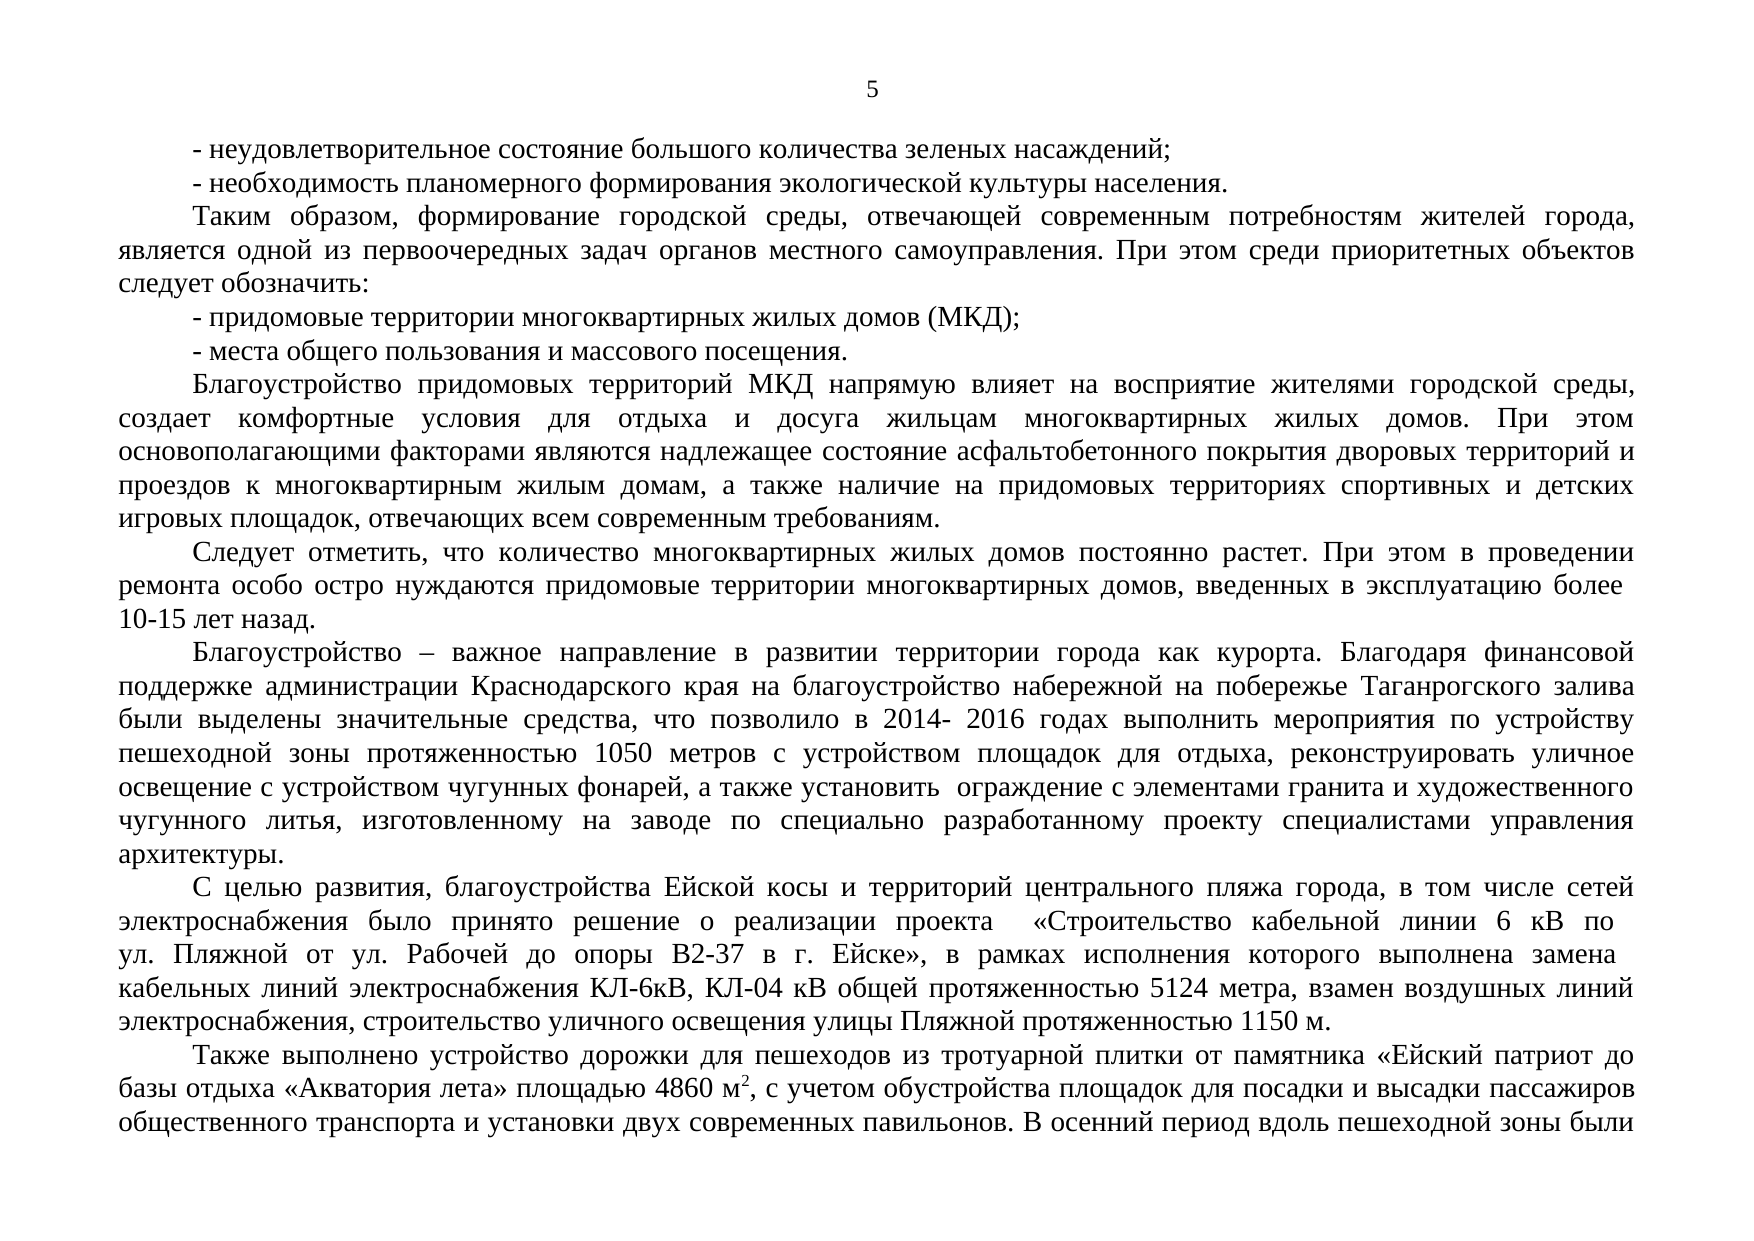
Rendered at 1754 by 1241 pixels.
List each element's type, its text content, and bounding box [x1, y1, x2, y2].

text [118, 1037, 1636, 1138]
text - необходимость планомерного формирования экологической культуры населения. [118, 165, 1636, 198]
text Благоустройство придомовых территорий МКД напрямую влияет на восприятие жителями городской среды, создает комфортные условия для отдыха и досуга жильцам многоквартирных жилых домов. При этом основополагающими факторами являются надлежащее состояние асфальтобетонного покрытия дворовых территорий и проездов к многоквартирным жилым домам, а также наличие на придомовых территориях спортивных и детских игровых площадок, отвечающих всем современным требованиям. [118, 366, 1636, 534]
text Таким образом, формирование городской среды, отвечающей современным потребностям жителей города, является одной из первоочередных задач органов местного самоуправления. При этом среди приоритетных объектов следует обозначить: [118, 198, 1636, 299]
text Следует отметить, что количество многоквартирных жилых домов постоянно растет. При этом в проведении ремонта особо остро нуждаются придомовые территории многоквартирных домов, введенных в эксплуатацию более 10-15 лет назад. [118, 534, 1636, 634]
text - придомовые территории многоквартирных жилых домов (МКД); [118, 299, 1636, 333]
text Благоустройство – важное направление в развитии территории города как курорта. Благодаря финансовой поддержке администрации Краснодарского края на благоустройство набережной на побережье Таганрогского залива были выделены значительные средства, что позволило в 2014- 2016 годах выполнить мероприятия по устройству пешеходной зоны протяженностью 1050 метров с устройством площадок для отдыха, реконструировать уличное освещение с устройством чугунных фонарей, а также установить ограждение с элементами гранита и художественного чугунного литья, изготовленному на заводе по специально разработанному проекту специалистами управления архитектуры. [118, 634, 1636, 869]
text - места общего пользования и массового посещения. [118, 333, 1636, 366]
text С целью развития, благоустройства Ейской косы и территорий центрального пляжа города, в том числе сетей электроснабжения было принято решение о реализации проекта «Строительство кабельной линии 6 кВ по ул. Пляжной от ул. Рабочей до опоры В2-37 в г. Ейске», в рамках исполнения которого выполнена замена кабельных линий электроснабжения КЛ-6кВ, КЛ-04 кВ общей протяженностью 5124 метра, взамен воздушных линий электроснабжения, строительство уличного освещения улицы Пляжной протяженностью 1150 м. [118, 869, 1636, 1037]
text - неудовлетворительное состояние большого количества зеленых насаждений; [118, 131, 1636, 165]
